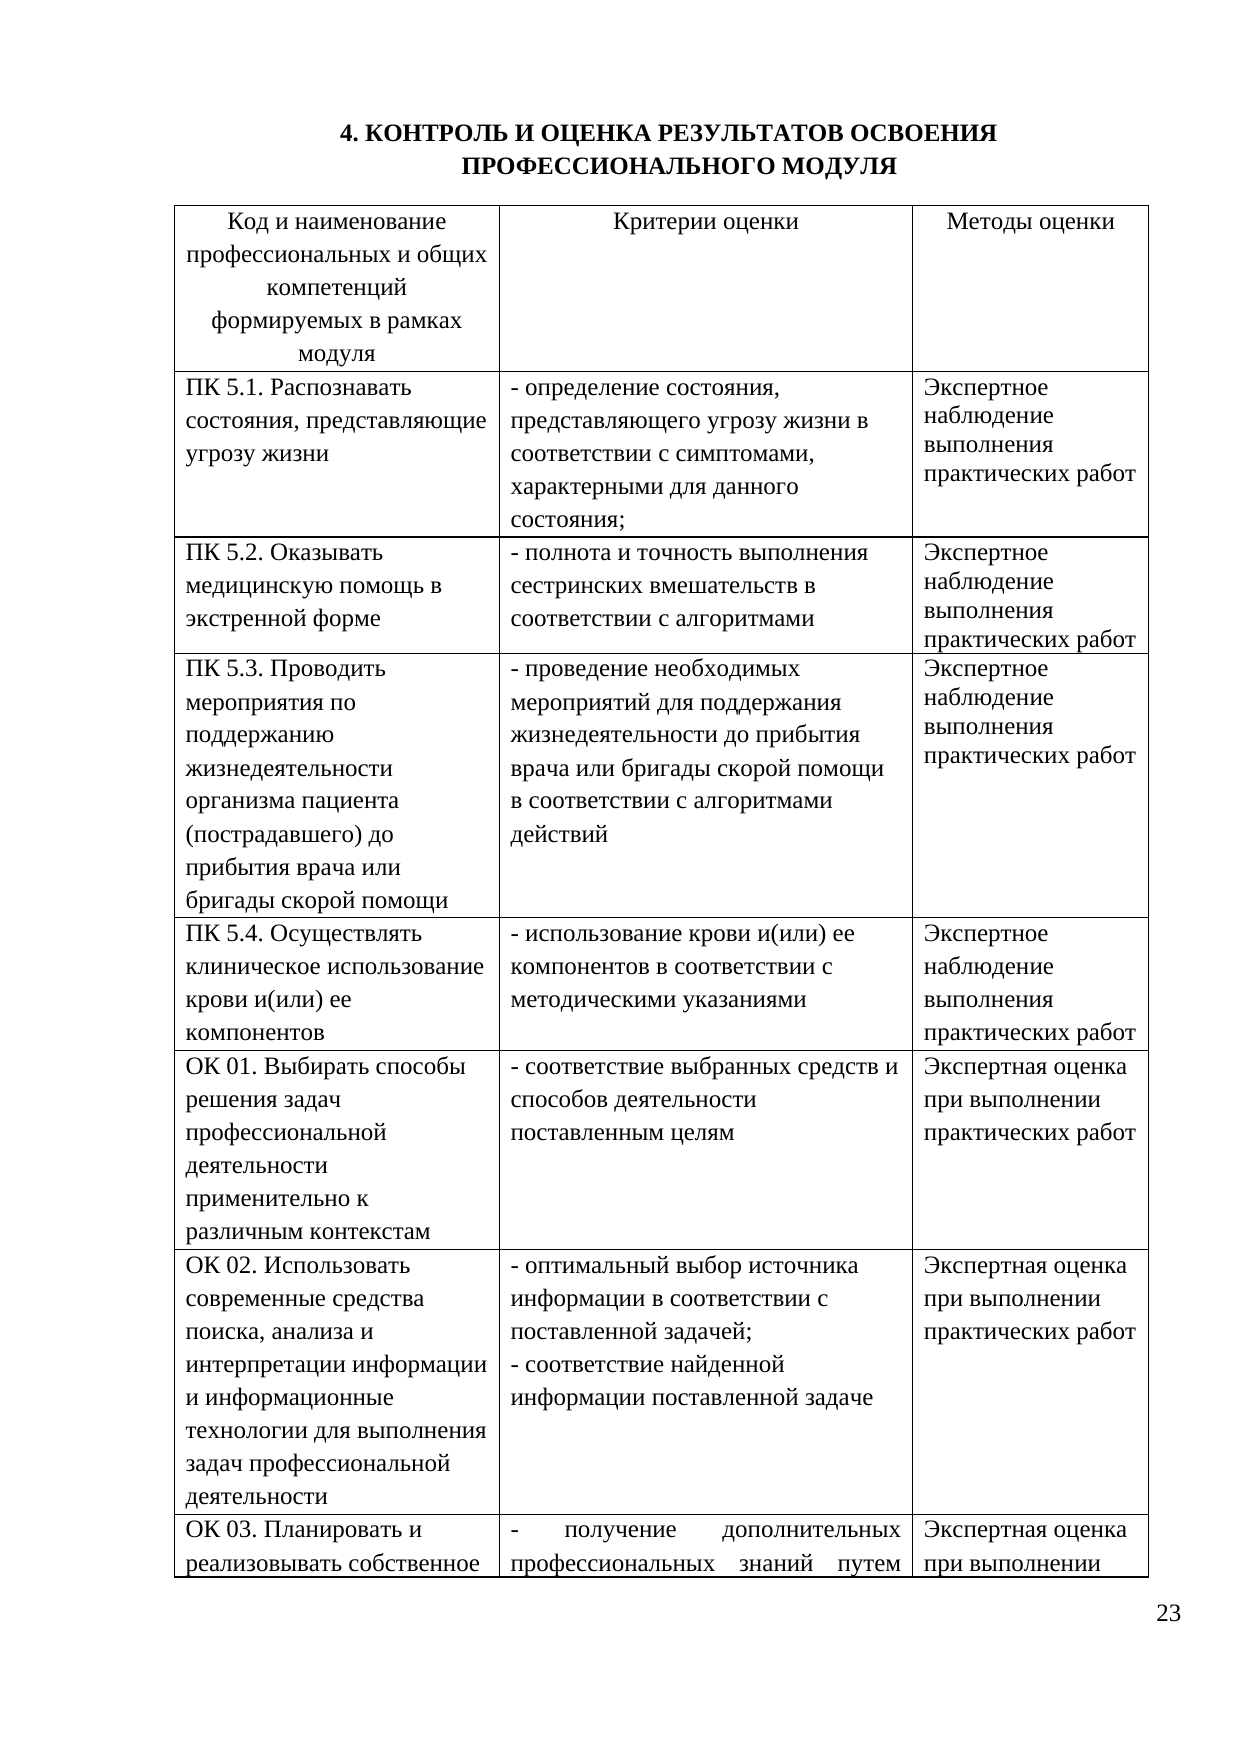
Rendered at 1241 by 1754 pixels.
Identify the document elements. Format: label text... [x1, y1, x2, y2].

table_cell Экспертное наблюдение выполнения практических работ [913, 918, 1148, 1050]
table_cell ПК 5.2. Оказывать медицинскую помощь в экстренной форме [175, 538, 499, 652]
table_cell - использование крови и(или) ее компонентов в соответствии с методическими указаниями [500, 918, 912, 1050]
table_cell ПК 5.3. Проводить мероприятия по поддержанию жизнедеятельности организма пациента (пострадавшего) до прибытия врача или бригады скорой помощи [175, 654, 499, 917]
text 4. КОНТРОЛЬ И ОЦЕНКА РЕЗУЛЬТАТОВ ОСВОЕНИЯ ПРОФЕССИОНАЛЬНОГО МОДУЛЯ [162, 118, 1181, 180]
table_cell - оптимальный выбор источника информации в соответствии с поставленной задачей; - соответствие найденной информации поставленной задаче [500, 1250, 912, 1513]
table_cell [500, 1515, 912, 1576]
table_cell Экспертное наблюдение выполнения практических работ [913, 538, 1148, 652]
table_cell - проведение необходимых мероприятий для поддержания жизнедеятельности до прибытия врача или бригады скорой помощи в соответствии с алгоритмами действий [500, 654, 912, 917]
table_cell - определение состояния, представляющего угрозу жизни в соответствии с симптомами, характерными для данного состояния; [500, 372, 912, 536]
table_cell ПК 5.4. Осуществлять клиническое использование крови и(или) ее компонентов [175, 918, 499, 1050]
table_header Критерии оценки [500, 206, 912, 371]
table_cell - полнота и точность выполнения сестринских вмешательств в соответствии с алгоритмами [500, 538, 912, 652]
table_cell Экспертная оценка при выполнении практических работ [913, 1051, 1148, 1249]
table_cell ОК 01. Выбирать способы решения задач профессиональной деятельности применительно к различным контекстам [175, 1051, 499, 1249]
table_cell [913, 1515, 1148, 1576]
table_cell ОК 02. Использовать современные средства поиска, анализа и интерпретации информации и информационные технологии для выполнения задач профессиональной деятельности [175, 1250, 499, 1513]
table_cell Экспертная оценка при выполнении практических работ [913, 1250, 1148, 1513]
table_cell ПК 5.1. Распознавать состояния, представляющие угрозу жизни [175, 372, 499, 536]
table_cell - соответствие выбранных средств и способов деятельности поставленным целям [500, 1051, 912, 1249]
table_cell Экспертное наблюдение выполнения практических работ [913, 372, 1148, 536]
table_header Код и наименование профессиональных и общих компетенций формируемых в рамках модуля [175, 206, 499, 371]
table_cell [175, 1515, 499, 1576]
table_cell Экспертное наблюдение выполнения практических работ [913, 654, 1148, 917]
table_header Методы оценки [913, 206, 1148, 371]
